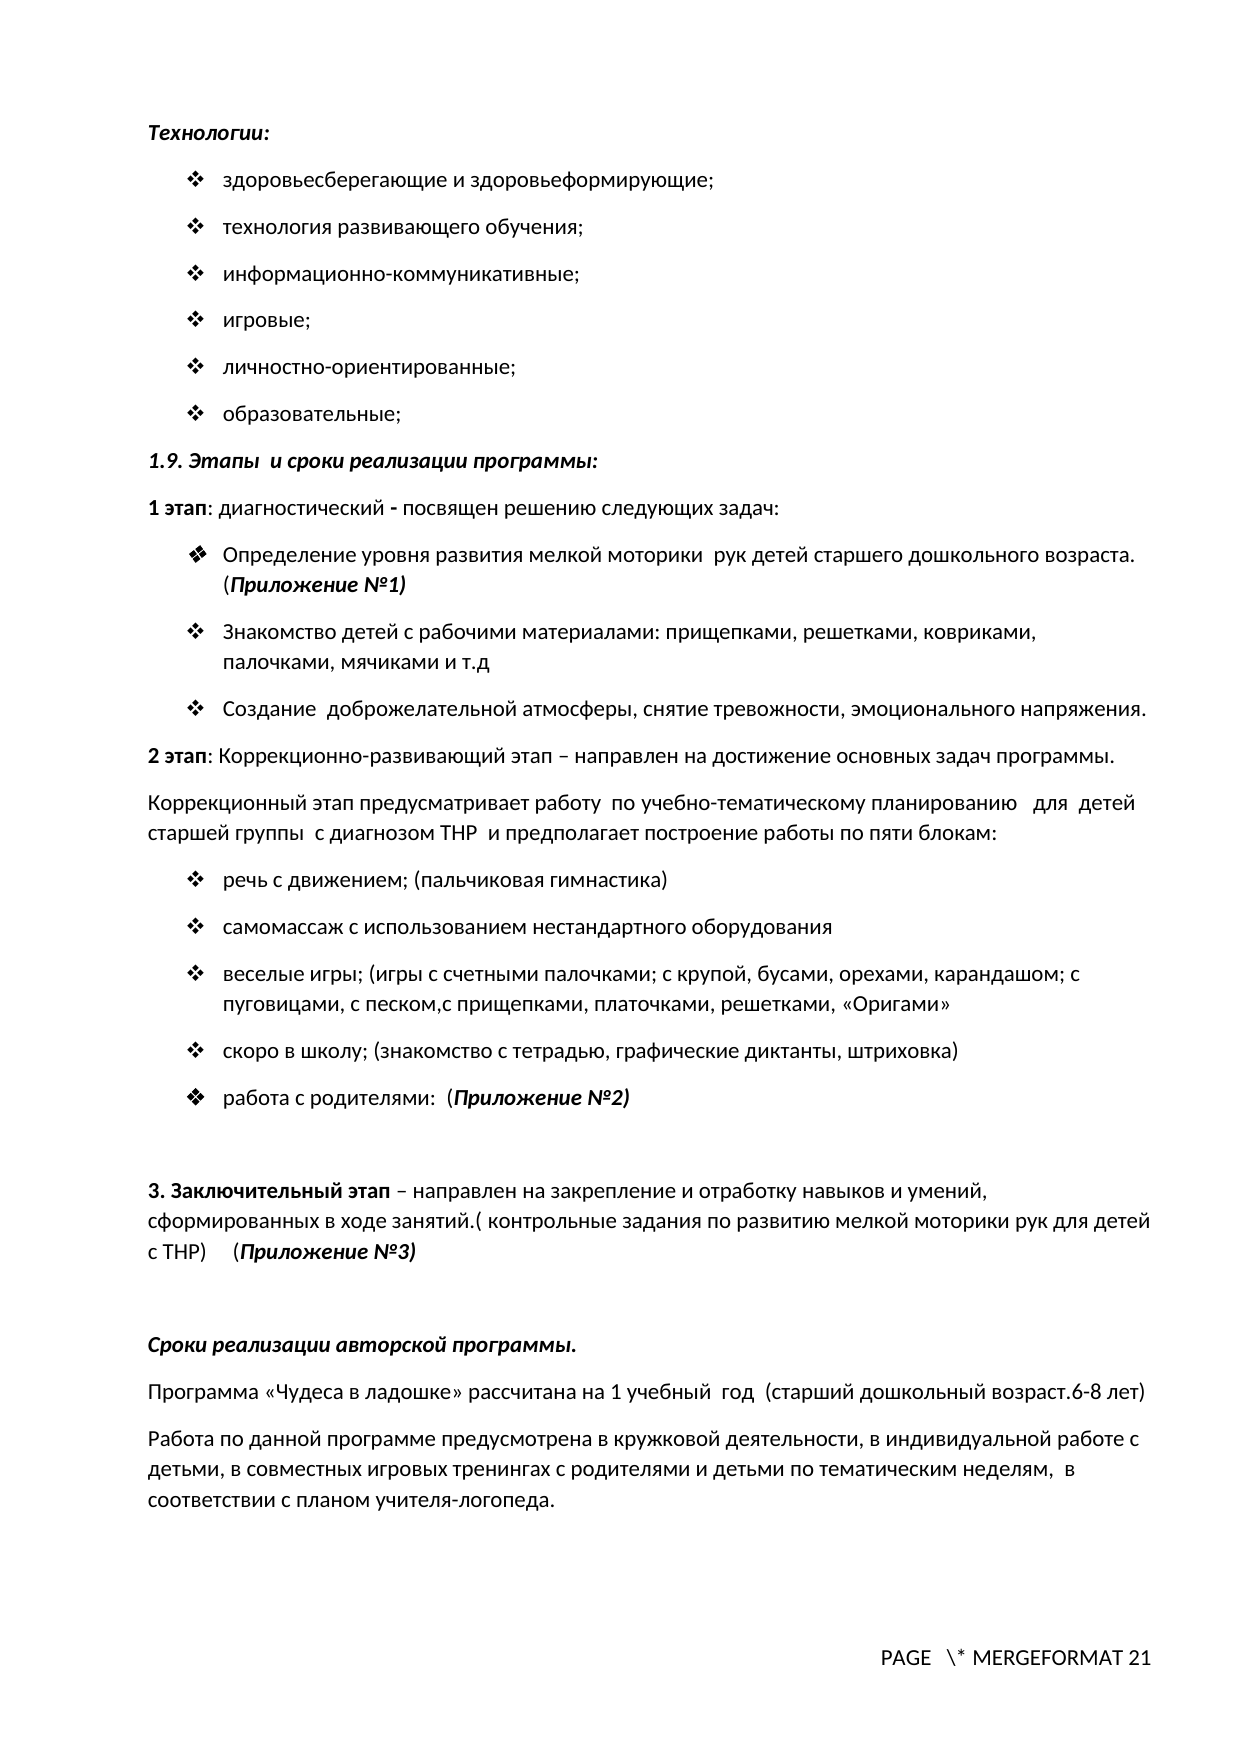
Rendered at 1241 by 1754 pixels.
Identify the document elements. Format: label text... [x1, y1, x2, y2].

list работа с родителями: (Приложение №2) [185, 1083, 1152, 1111]
list речь с движением; (пальчиковая гимнастика) [185, 865, 1152, 893]
list здоровьесберегающие и здоровьеформирующие; [185, 165, 1152, 193]
list Знакомство детей с рабочими материалами: прищепками, решетками, ковриками, палочками, мячиками и т.д [185, 617, 1152, 675]
text Коррекционный этап предусматривает работу по учебно-тематическому планированию для детей старшей группы с диагнозом ТНР и предполагает построение работы по пяти блокам: [148, 788, 1152, 846]
list личностно-ориентированные; [185, 352, 1152, 381]
list Создание доброжелательной атмосферы, снятие тревожности, эмоционального напряжения. [185, 694, 1152, 722]
text Сроки реализации авторской программы. [148, 1331, 1152, 1359]
text 1 этап: диагностический - посвящен решению следующих задач: [148, 493, 1152, 521]
list технология развивающего обучения; [185, 212, 1152, 240]
list скоро в школу; (знакомство с тетрадью, графические диктанты, штриховка) [185, 1036, 1152, 1064]
text 1.9. Этапы и сроки реализации программы: [148, 446, 1152, 474]
text Работа по данной программе предусмотрена в кружковой деятельности, в индивидуальной работе с детьми, в совместных игровых тренингах с родителями и детьми по тематическим неделям, в соответствии с планом учителя-логопеда. [148, 1424, 1152, 1513]
list информационно-коммуникативные; [185, 259, 1152, 287]
text 3. Заключительный этап – направлен на закрепление и отработку навыков и умений, сформированных в ходе занятий.( контрольные задания по развитию мелкой моторики рук для детей с ТНР) (Приложение №3) [148, 1176, 1152, 1265]
list образовательные; [185, 399, 1152, 427]
list самомассаж с использованием нестандартного оборудования [185, 912, 1152, 940]
text Технологии: [148, 118, 1152, 146]
list игровые; [185, 306, 1152, 334]
list Определение уровня развития мелкой моторики рук детей старшего дошкольного возраста. (Приложение №1) [185, 540, 1152, 598]
text Программа «Чудеса в ладошке» рассчитана на 1 учебный год (старший дошкольный возраст.6-8 лет) [148, 1377, 1152, 1406]
text 2 этап: Коррекционно-развивающий этап – направлен на достижение основных задач программы. [148, 741, 1152, 769]
list веселые игры; (игры с счетными палочками; с крупой, бусами, орехами, карандашом; с пуговицами, с песком,с прищепками, платочками, решетками, «Оригами» [185, 959, 1152, 1017]
